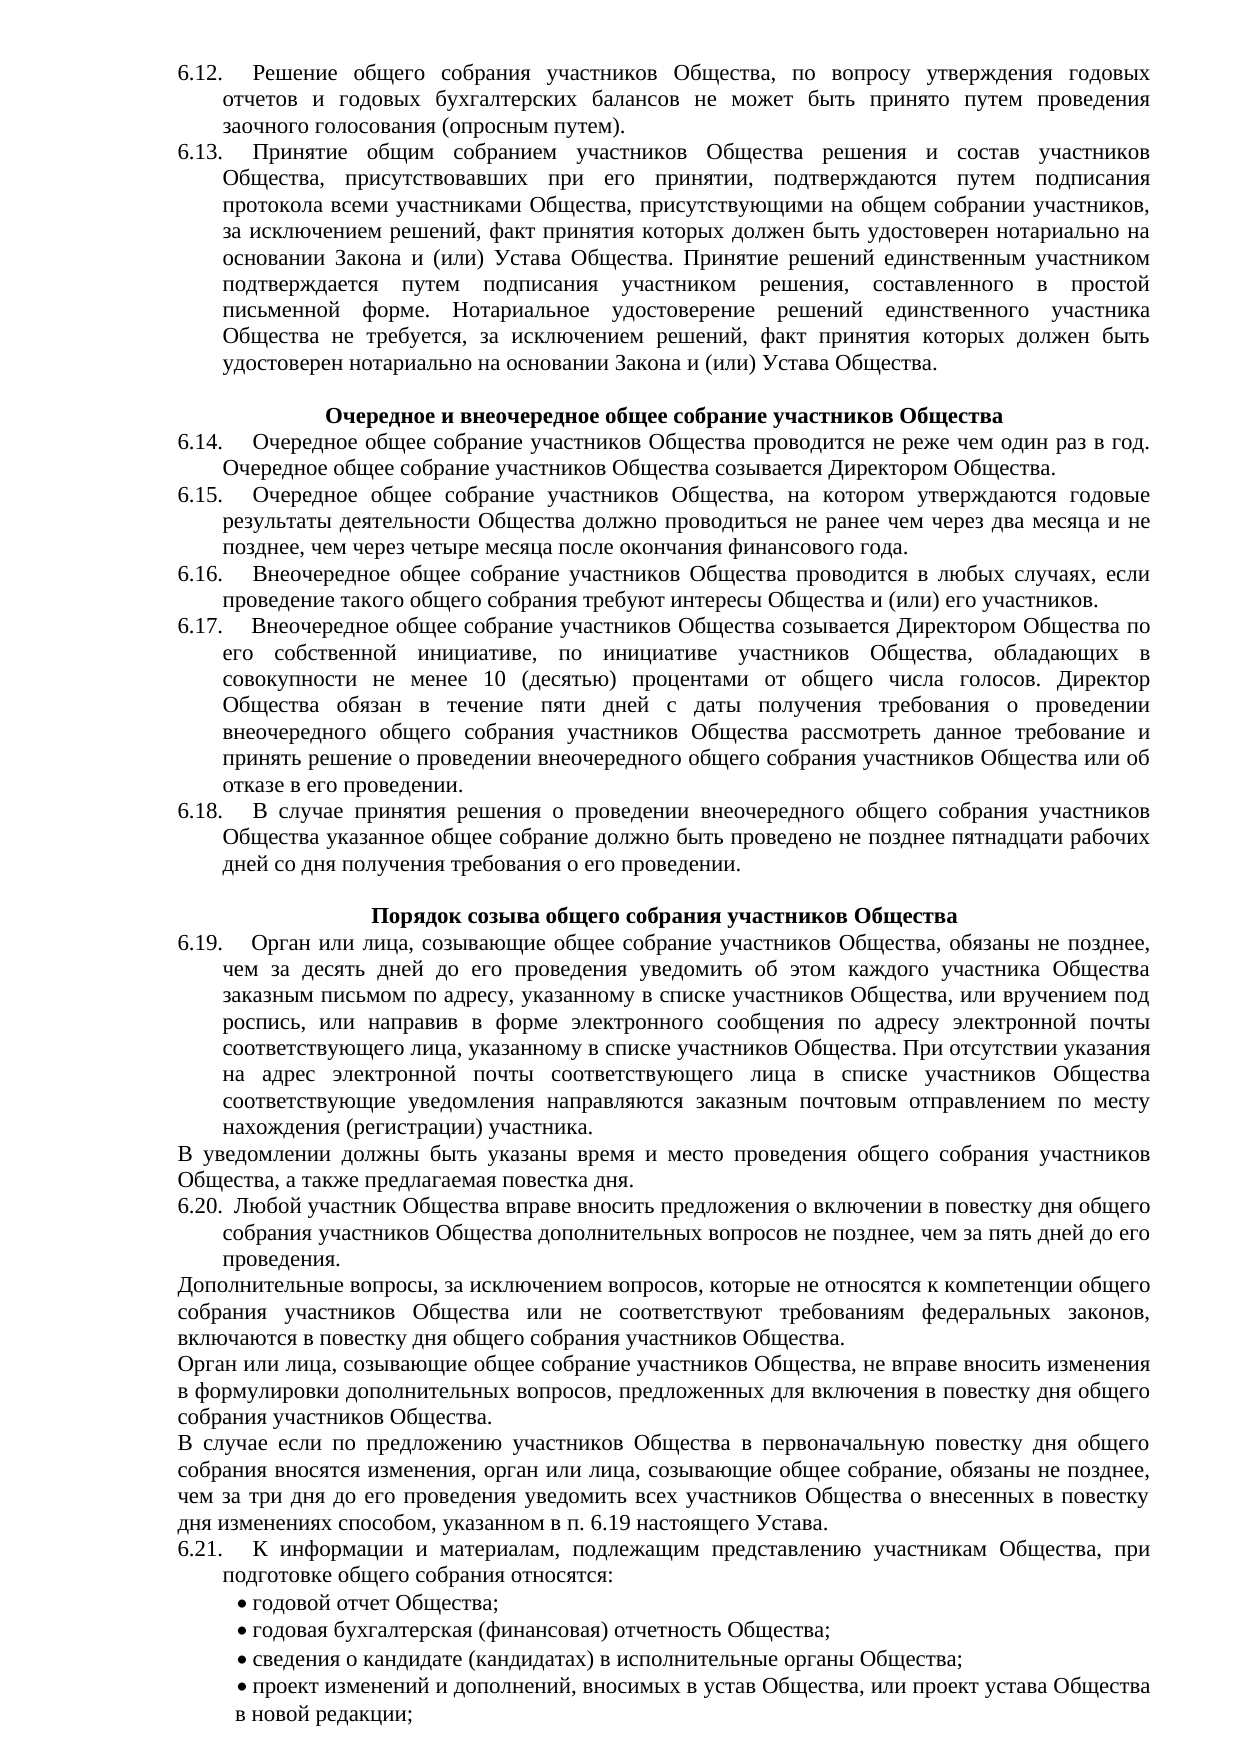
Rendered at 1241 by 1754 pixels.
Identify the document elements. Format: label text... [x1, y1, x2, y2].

list Очередное общее собрание участников Общества проводится не реже чем один раз в год. Очередное общее собрание участников Общества созывается Директором Общества. [177, 428, 1152, 481]
list Орган или лица, созывающие общее собрание участников Общества, обязаны не позднее, чем за десять дней до его проведения уведомить об этом каждого участника Общества заказным письмом по адресу, указанному в списке участников Общества, или вручением под роспись, или направив в форме электронного сообщения по адресу электронной почты соответствующего лица, указанному в списке участников Общества. При отсутствии указания на адрес электронной почты соответствующего лица в списке участников Общества соответствующие уведомления направляются заказным почтовым отправлением по месту нахождения (регистрации) участника. [177, 929, 1152, 1139]
list годовой отчет Общества; [235, 1588, 1152, 1616]
list Внеочередное общее собрание участников Общества созывается Директором Общества по его собственной инициативе, по инициативе участников Общества, обладающих в совокупности не менее 10 (десятью) процентами от общего числа голосов. Директор Общества обязан в течение пяти дней с даты получения требования о проведении внеочередного общего собрания участников Общества рассмотреть данное требование и принять решение о проведении внеочередного общего собрания участников Общества или об отказе в его проведении. [177, 612, 1152, 797]
text Дополнительные вопросы, за исключением вопросов, которые не относятся к компетенции общего собрания участников Общества или не соответствуют требованиям федеральных законов, включаются в повестку дня общего собрания участников Общества. [177, 1271, 1152, 1350]
list Любой участник Общества вправе вносить предложения о включении в повестку дня общего собрания участников Общества дополнительных вопросов не позднее, чем за пять дней до его проведения. [177, 1192, 1152, 1271]
list сведения о кандидате (кандидатах) в исполнительные органы Общества; [235, 1644, 1152, 1672]
text Очередное и внеочередное общее собрание участников Общества [177, 402, 1152, 428]
list К информации и материалам, подлежащим представлению участникам Общества, при подготовке общего собрания относятся: [177, 1535, 1152, 1588]
text Орган или лица, созывающие общее собрание участников Общества, не вправе вносить изменения в формулировки дополнительных вопросов, предложенных для включения в повестку дня общего собрания участников Общества. [177, 1350, 1152, 1429]
list годовая бухгалтерская (финансовая) отчетность Общества; [235, 1616, 1152, 1644]
list Принятие общим собранием участников Общества решения и состав участников Общества, присутствовавших при его принятии, подтверждаются путем подписания протокола всеми участниками Общества, присутствующими на общем собрании участников, за исключением решений, факт принятия которых должен быть удостоверен нотариально на основании Закона и (или) Устава Общества. Принятие решений единственным участником подтверждается путем подписания участником решения, составленного в простой письменной форме. Нотариальное удостоверение решений единственного участника Общества не требуется, за исключением решений, факт принятия которых должен быть удостоверен нотариально на основании Закона и (или) Устава Общества. [177, 138, 1152, 375]
text В случае если по предложению участников Общества в первоначальную повестку дня общего собрания вносятся изменения, орган или лица, созывающие общее собрание, обязаны не позднее, чем за три дня до его проведения уведомить всех участников Общества о внесенных в повестку дня изменениях способом, указанном в п. 6.19 настоящего Устава. [177, 1429, 1152, 1535]
list Внеочередное общее собрание участников Общества проводится в любых случаях, если проведение такого общего собрания требуют интересы Общества и (или) его участников. [177, 560, 1152, 612]
list Решение общего собрания участников Общества, по вопросу утверждения годовых отчетов и годовых бухгалтерских балансов не может быть принято путем проведения заочного голосования (опросным путем). [177, 59, 1152, 138]
list проект изменений и дополнений, вносимых в устав Общества, или проект устава Общества в новой редакции; [235, 1672, 1152, 1726]
text В уведомлении должны быть указаны время и место проведения общего собрания участников Общества, а также предлагаемая повестка дня. [177, 1139, 1152, 1192]
text Порядок созыва общего собрания участников Общества [177, 902, 1152, 929]
list В случае принятия решения о проведении внеочередного общего собрания участников Общества указанное общее собрание должно быть проведено не позднее пятнадцати рабочих дней со дня получения требования о его проведении. [177, 797, 1152, 876]
list Очередное общее собрание участников Общества, на котором утверждаются годовые результаты деятельности Общества должно проводиться не ранее чем через два месяца и не позднее, чем через четыре месяца после окончания финансового года. [177, 481, 1152, 560]
